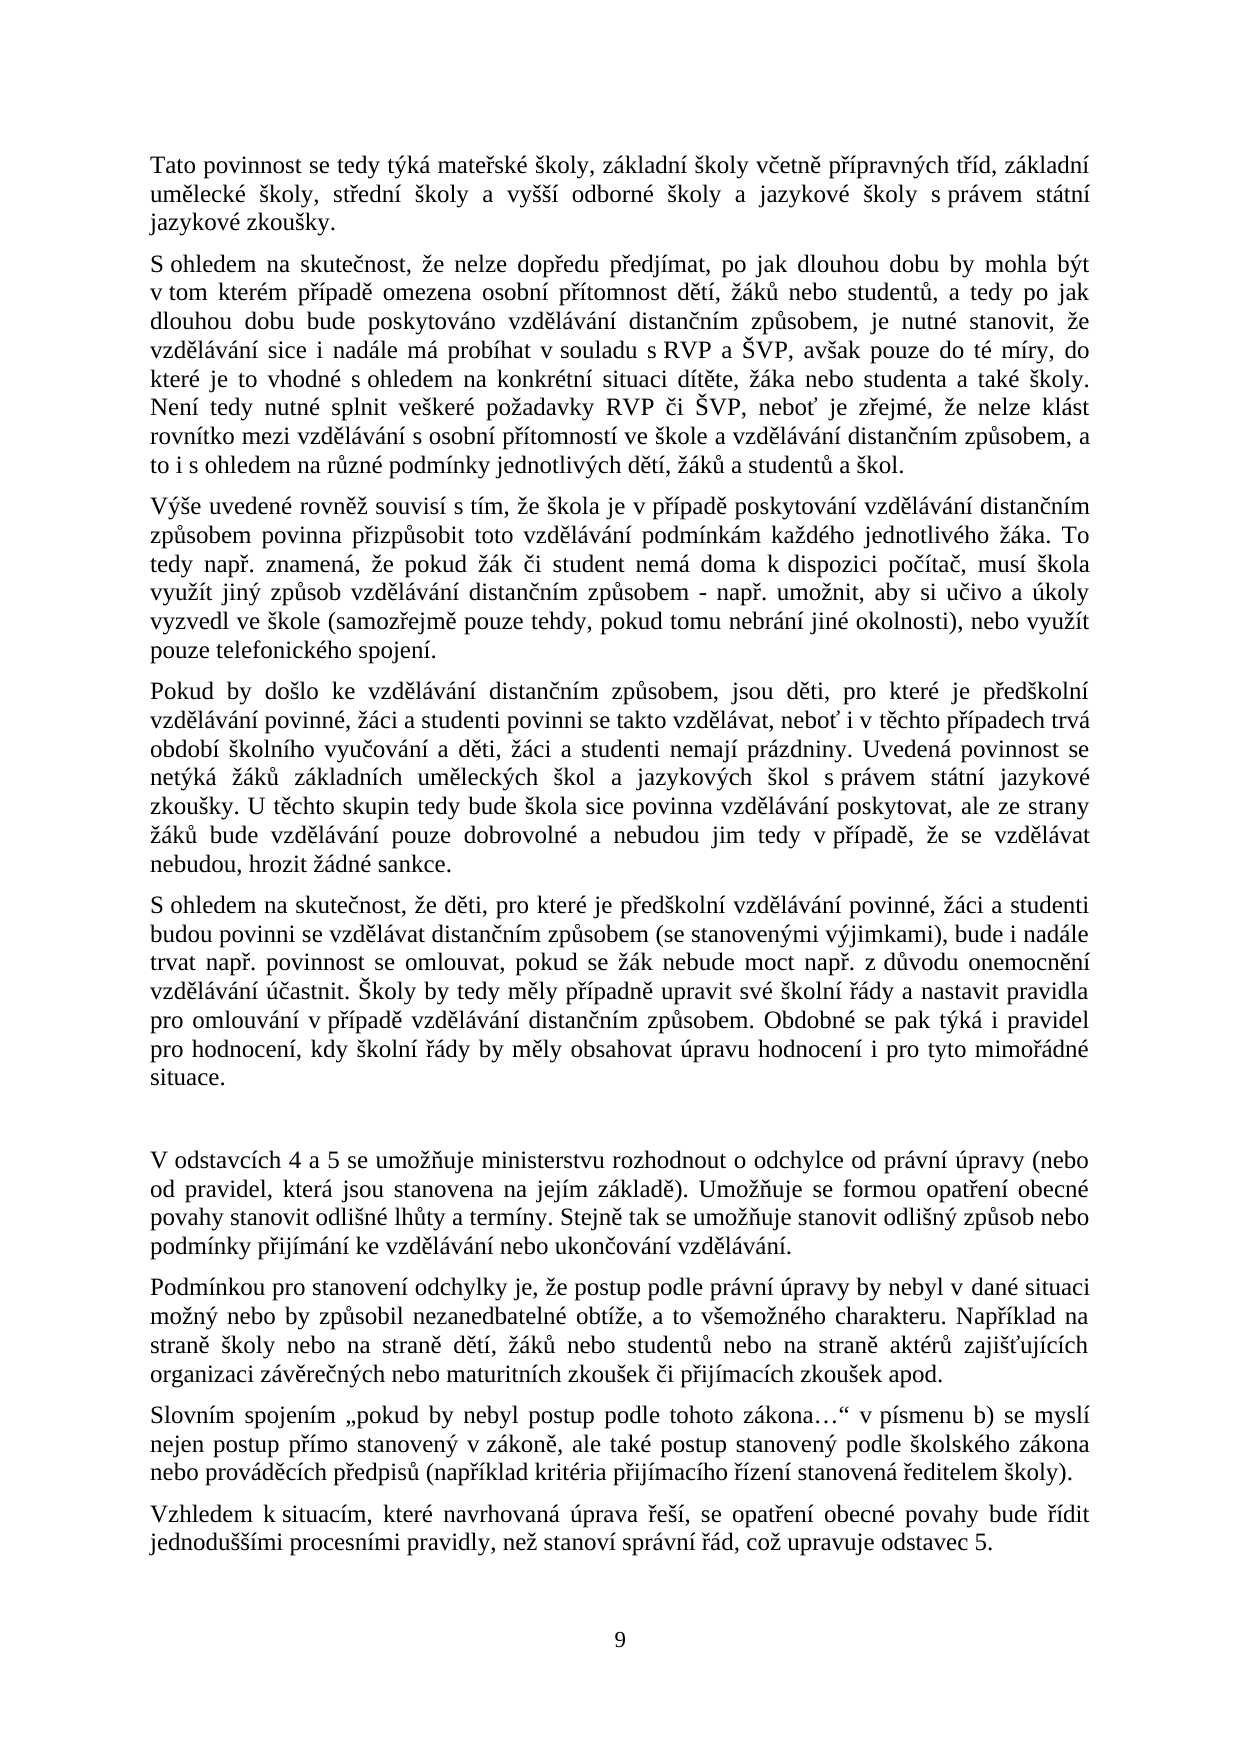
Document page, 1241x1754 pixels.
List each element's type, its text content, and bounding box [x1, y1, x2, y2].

text Podmínkou pro stanovení odchylky je, že postup podle právní úpravy by nebyl v dané situaci možný nebo by způsobil nezanedbatelné obtíže, a to všemožného charakteru. Například na straně školy nebo na straně dětí, žáků nebo studentů nebo na straně aktérů zajišťujících organizaci závěrečných nebo maturitních zkoušek či přijímacích zkoušek apod. [150, 1272, 1090, 1387]
text Výše uvedené rovněž souvisí s tím, že škola je v případě poskytování vzdělávání distančním způsobem povinna přizpůsobit toto vzdělávání podmínkám každého jednotlivého žáka. To tedy např. znamená, že pokud žák či student nemá doma k dispozici počítač, musí škola využít jiný způsob vzdělávání distančním způsobem - např. umožnit, aby si učivo a úkoly vyzvedl ve škole (samozřejmě pouze tehdy, pokud tomu nebrání jiné okolnosti), nebo využít pouze telefonického spojení. [150, 491, 1090, 664]
text Tato povinnost se tedy týká mateřské školy, základní školy včetně přípravných tříd, základní umělecké školy, střední školy a vyšší odborné školy a jazykové školy s právem státní jazykové zkoušky. [150, 179, 1090, 236]
text Slovním spojením „pokud by nebyl postup podle tohoto zákona…“ v písmenu b) se myslí nejen postup přímo stanovený v zákoně, ale také postup stanovený podle školského zákona nebo prováděcích předpisů (například kritéria přijímacího řízení stanovená ředitelem školy). [150, 1400, 1090, 1486]
text S ohledem na skutečnost, že nelze dopředu předjímat, po jak dlouhou dobu by mohla být v tom kterém případě omezena osobní přítomnost dětí, žáků nebo studentů, a tedy po jak dlouhou dobu bude poskytováno vzdělávání distančním způsobem, je nutné stanovit, že vzdělávání sice i nadále má probíhat v souladu s RVP a ŠVP, avšak pouze do té míry, do které je to vhodné s ohledem na konkrétní situaci dítěte, žáka nebo studenta a také školy. Není tedy nutné splnit veškeré požadavky RVP či ŠVP, neboť je zřejmé, že nelze klást rovnítko mezi vzdělávání s osobní přítomností ve škole a vzdělávání distančním způsobem, a to i s ohledem na různé podmínky jednotlivých dětí, žáků a studentů a škol. [150, 249, 1090, 479]
text Pokud by došlo ke vzdělávání distančním způsobem, jsou děti, pro které je předškolní vzdělávání povinné, žáci a studenti povinni se takto vzdělávat, neboť i v těchto případech trvá období školního vyučování a děti, žáci a studenti nemají prázdniny. Uvedená povinnost se netýká žáků základních uměleckých škol a jazykových škol s právem státní jazykové zkoušky. U těchto skupin tedy bude škola sice povinna vzdělávání poskytovat, ale ze strany žáků bude vzdělávání pouze dobrovolné a nebudou jim tedy v případě, že se vzdělávat nebudou, hrozit žádné sankce. [150, 676, 1090, 877]
text Vzhledem k situacím, které navrhovaná úprava řeší, se opatření obecné povahy bude řídit jednoduššími procesními pravidly, než stanoví správní řád, což upravuje odstavec 5. [150, 1499, 1090, 1556]
text S ohledem na skutečnost, že děti, pro které je předškolní vzdělávání povinné, žáci a studenti budou povinni se vzdělávat distančním způsobem (se stanovenými výjimkami), bude i nadále trvat např. povinnost se omlouvat, pokud se žák nebude moct např. z důvodu onemocnění vzdělávání účastnit. Školy by tedy měly případně upravit své školní řády a nastavit pravidla pro omlouvání v případě vzdělávání distančním způsobem. Obdobné se pak týká i pravidel pro hodnocení, kdy školní řády by měly obsahovat úpravu hodnocení i pro tyto mimořádné situace. [150, 890, 1090, 1091]
text V odstavcích 4 a 5 se umožňuje ministerstvu rozhodnout o odchylce od právní úpravy (nebo od pravidel, která jsou stanovena na jejím základě). Umožňuje se formou opatření obecné povahy stanovit odlišné lhůty a termíny. Stejně tak se umožňuje stanovit odlišný způsob nebo podmínky přijímání ke vzdělávání nebo ukončování vzdělávání. [150, 1145, 1090, 1260]
